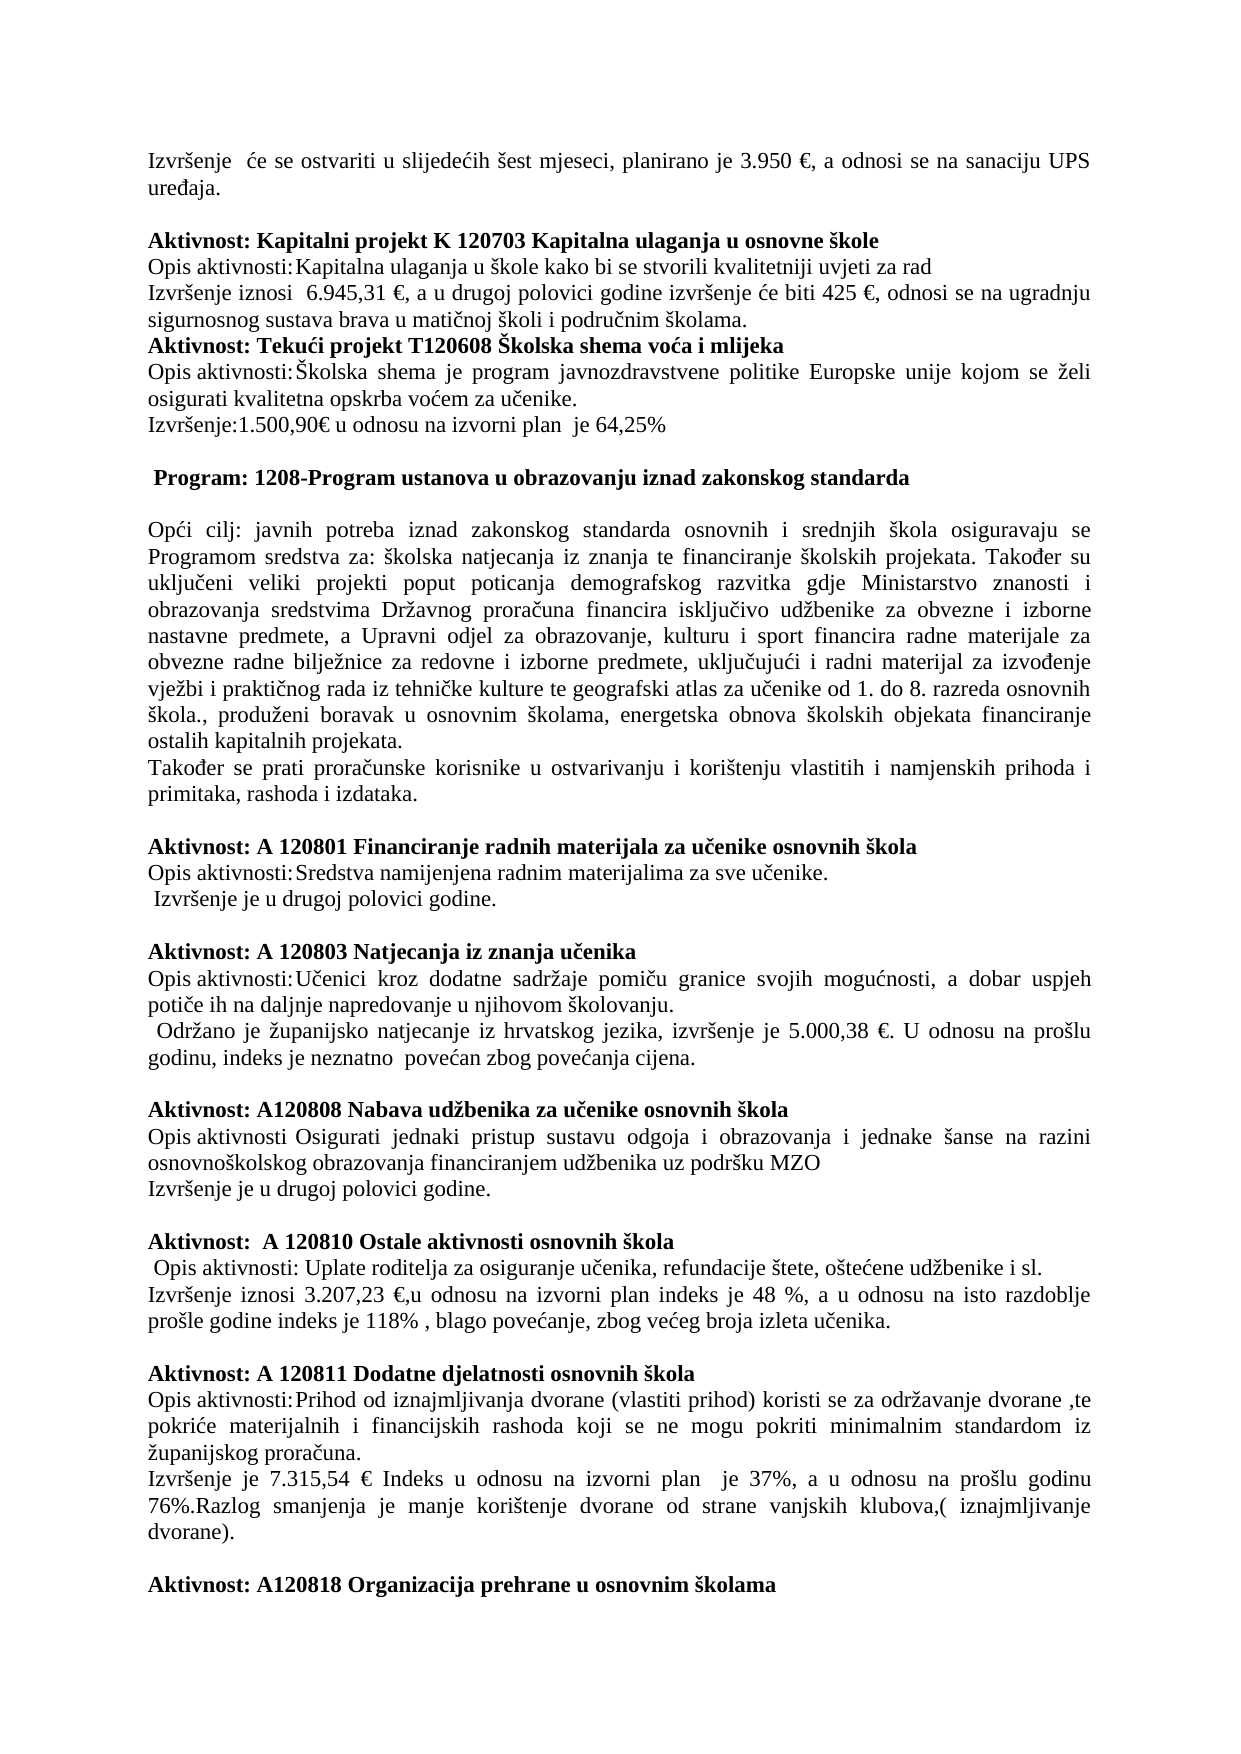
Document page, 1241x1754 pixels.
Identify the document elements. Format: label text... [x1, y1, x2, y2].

text Izvršenje iznosi 3.207,23 €,u odnosu na izvorni plan indeks je 48 %, a u odnosu na isto razdoblje prošle godine indeks je 118% , blago povećanje, zbog većeg broja izleta učenika. [148, 1281, 1093, 1333]
text Izvršenje će se ostvariti u slijedećih šest mjeseci, planirano je 3.950 €, a odnosi se na sanaciju UPS uređaja. [148, 148, 1093, 200]
text Aktivnost: Tekući projekt T120608 Školska shema voća i mlijeka [148, 332, 1093, 358]
text Aktivnost: A120808 Nabava udžbenika za učenike osnovnih škola [148, 1096, 1093, 1123]
text Opis aktivnosti: Sredstva namijenjena radnim materijalima za sve učenike. [148, 859, 1093, 886]
text Opis aktivnosti: Prihod od iznajmljivanja dvorane (vlastiti prihod) koristi se za održavanje dvorane ,te pokriće materijalnih i financijskih rashoda koji se ne mogu pokriti minimalnim standardom iz županijskog proračuna. [148, 1386, 1093, 1465]
text Izvršenje je u drugoj polovici godine. [148, 886, 1093, 912]
text Aktivnost: Kapitalni projekt K 120703 Kapitalna ulaganja u osnovne škole [148, 227, 1093, 253]
text Aktivnost: A 120811 Dodatne djelatnosti osnovnih škola [148, 1360, 1093, 1386]
text Aktivnost: A120818 Organizacija prehrane u osnovnim školama [148, 1571, 1093, 1597]
text Izvršenje iznosi 6.945,31 €, a u drugoj polovici godine izvršenje će biti 425 €, odnosi se na ugradnju sigurnosnog sustava brava u matičnoj školi i područnim školama. [148, 279, 1093, 332]
text Također se prati proračunske korisnike u ostvarivanju i korištenju vlastitih i namjenskih prihoda i primitaka, rashoda i izdataka. [148, 754, 1093, 806]
text Izvršenje je u drugoj polovici godine. [148, 1175, 1093, 1202]
text Aktivnost: A 120801 Financiranje radnih materijala za učenike osnovnih škola [148, 833, 1093, 859]
text Održano je županijsko natjecanje iz hrvatskog jezika, izvršenje je 5.000,38 €. U odnosu na prošlu godinu, indeks je neznatno povećan zbog povećanja cijena. [148, 1017, 1093, 1070]
text Aktivnost: A 120810 Ostale aktivnosti osnovnih škola [148, 1228, 1093, 1254]
text Program: 1208-Program ustanova u obrazovanju iznad zakonskog standarda [148, 464, 1093, 490]
text Opći cilj: javnih potreba iznad zakonskog standarda osnovnih i srednjih škola osiguravaju se Programom sredstva za: školska natjecanja iz znanja te financiranje školskih projekata. Također su uključeni veliki projekti poput poticanja demografskog razvitka gdje Ministarstvo znanosti i obrazovanja sredstvima Državnog proračuna financira isključivo udžbenike za obvezne i izborne nastavne predmete, a Upravni odjel za obrazovanje, kulturu i sport financira radne materijale za obvezne radne bilježnice za redovne i izborne predmete, uključujući i radni materijal za izvođenje vježbi i praktičnog rada iz tehničke kulture te geografski atlas za učenike od 1. do 8. razreda osnovnih škola., produženi boravak u osnovnim školama, energetska obnova školskih objekata financiranje ostalih kapitalnih projekata. [148, 517, 1093, 754]
text Opis aktivnosti: Uplate roditelja za osiguranje učenika, refundacije štete, oštećene udžbenike i sl. [148, 1254, 1093, 1281]
text Izvršenje:1.500,90€ u odnosu na izvorni plan je 64,25% [148, 411, 1093, 437]
text Aktivnost: A 120803 Natjecanja iz znanja učenika [148, 938, 1093, 964]
text Opis aktivnosti: Kapitalna ulaganja u škole kako bi se stvorili kvalitetniji uvjeti za rad [148, 253, 1093, 279]
text Izvršenje je 7.315,54 € Indeks u odnosu na izvorni plan je 37%, a u odnosu na prošlu godinu 76%.Razlog smanjenja je manje korištenje dvorane od strane vanjskih klubova,( iznajmljivanje dvorane). [148, 1465, 1093, 1544]
text Opis aktivnosti Osigurati jednaki pristup sustavu odgoja i obrazovanja i jednake šanse na razini osnovnoškolskog obrazovanja financiranjem udžbenika uz podršku MZO [148, 1123, 1093, 1175]
text Opis aktivnosti: Učenici kroz dodatne sadržaje pomiču granice svojih mogućnosti, a dobar uspjeh potiče ih na daljnje napredovanje u njihovom školovanju. [148, 964, 1093, 1017]
text Opis aktivnosti: Školska shema je program javnozdravstvene politike Europske unije kojom se želi osigurati kvalitetna opskrba voćem za učenike. [148, 358, 1093, 411]
